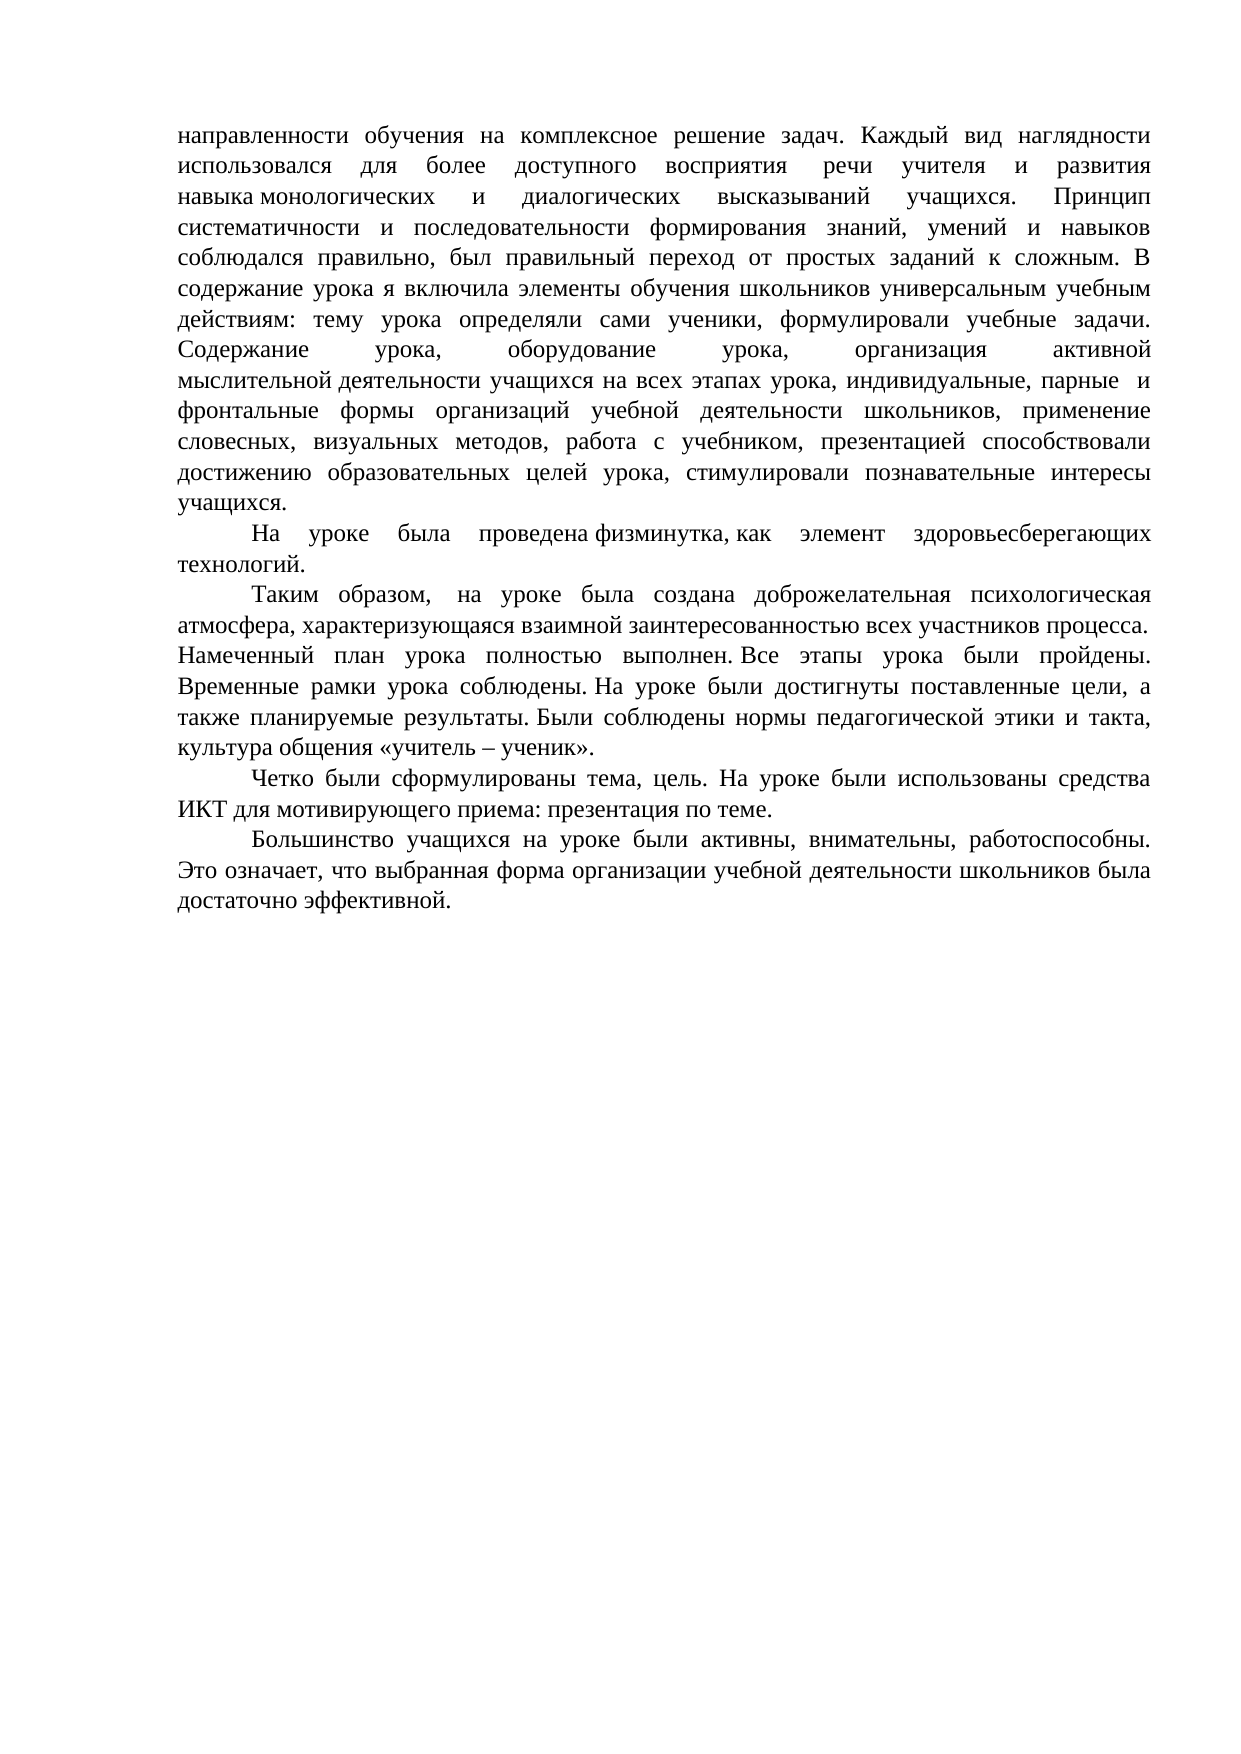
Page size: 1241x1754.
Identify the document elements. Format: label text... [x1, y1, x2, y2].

text На уроке была проведена физминутка, как элемент здоровьесберегающих технологий. [177, 516, 1152, 577]
text Большинство учащихся на уроке были активны, внимательны, работоспособны. Это означает, что выбранная форма организации учебной деятельности школьников была достаточно эффективной. [177, 822, 1152, 914]
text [177, 118, 1152, 516]
text Таким образом, на уроке была создана доброжелательная психологическая атмосфера, характеризующаяся взаимной заинтересованностью всех участников процесса. [177, 577, 1152, 639]
text Намеченный план урока полностью выполнен. Все этапы урока были пройдены. Временные рамки урока соблюдены. На уроке были достигнуты поставленные цели, а также планируемые результаты. Были соблюдены нормы педагогической этики и такта, культура общения «учитель – ученик». [177, 639, 1152, 761]
text Четко были сформулированы тема, цель. На уроке были использованы средства ИКТ для мотивирующего приема: презентация по теме. [177, 761, 1152, 822]
